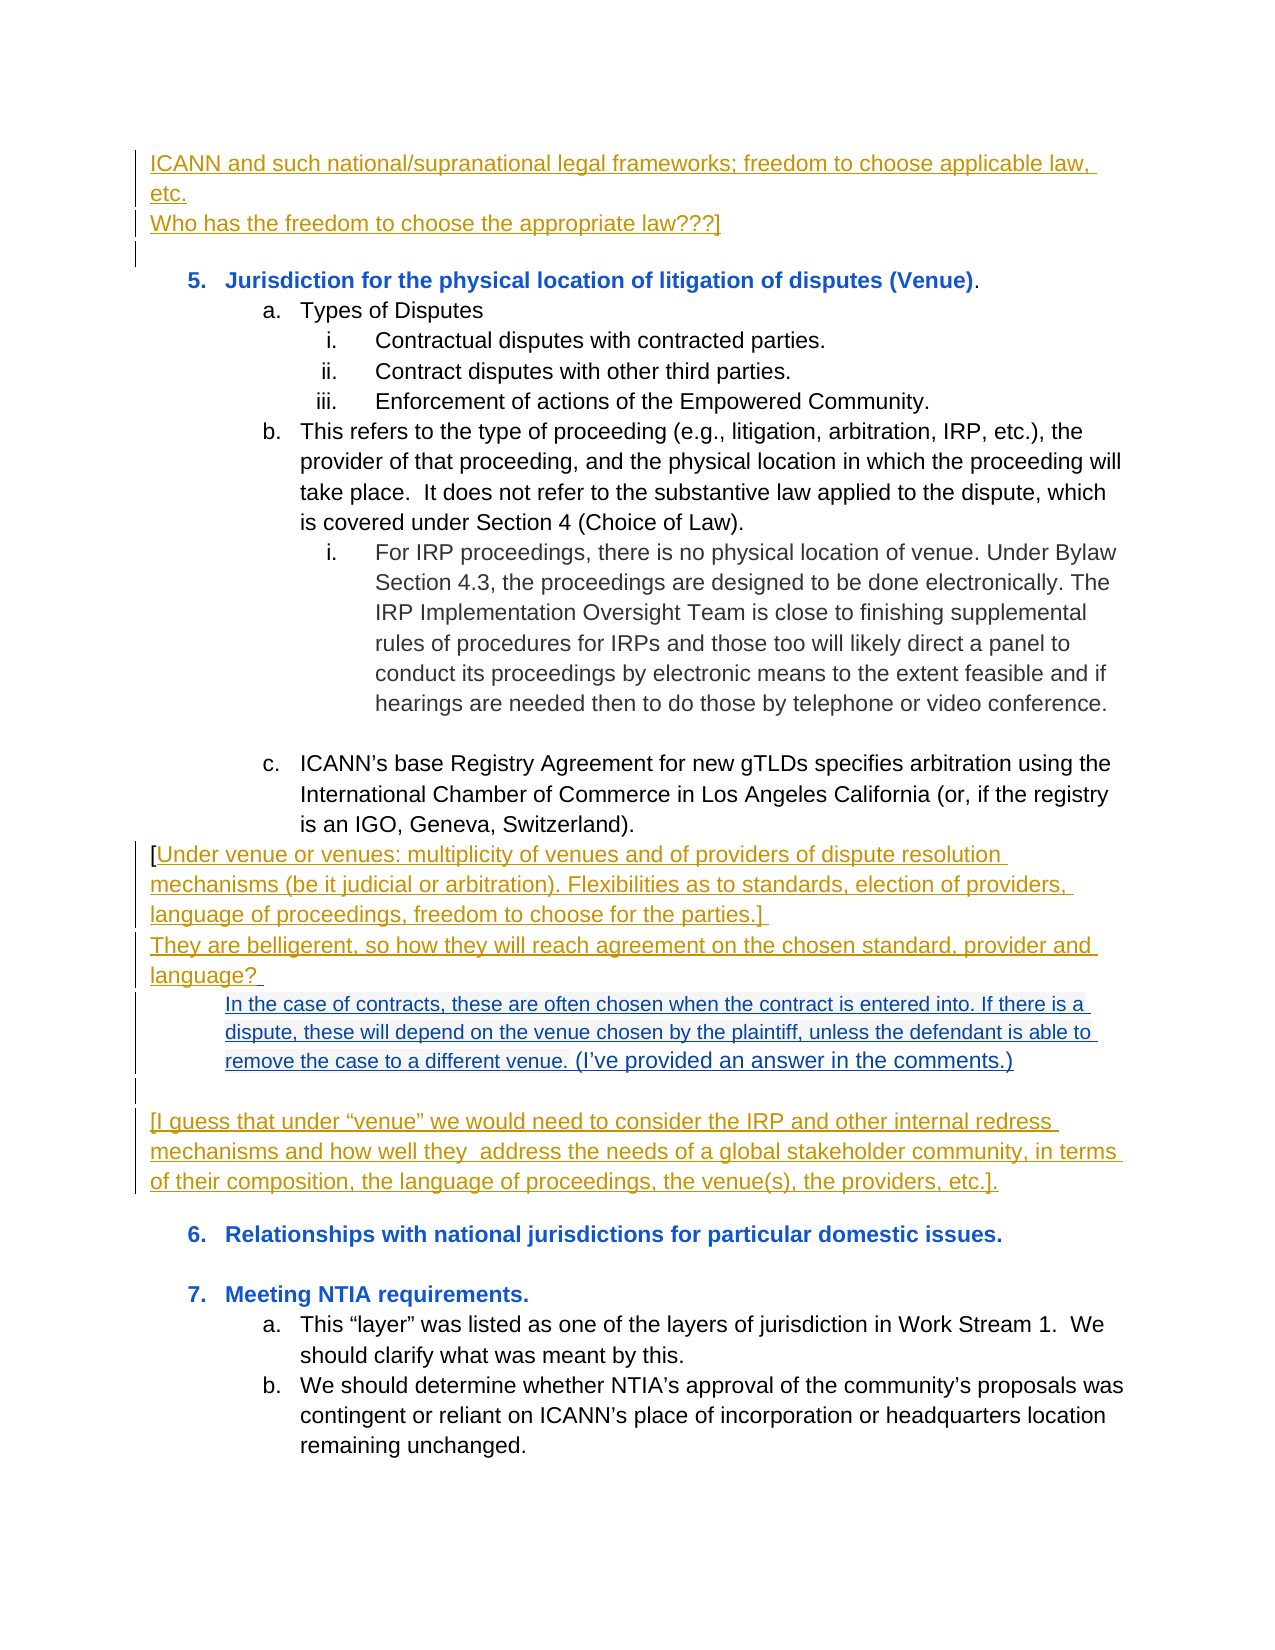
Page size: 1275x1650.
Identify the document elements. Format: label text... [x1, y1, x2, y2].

list This “layer” was listed as one of the layers of jurisdiction in Work Stream 1. We should clarify what was meant by this. [262, 1311, 1125, 1368]
text [ [150, 841, 1125, 928]
list Contract disputes with other third parties. [337, 358, 1125, 384]
list For IRP proceedings, there is no physical location of venue. Under Bylaw Section 4.3, the proceedings are designed to be done electronically. The IRP Implementation Oversight Team is close to finishing supplemental rules of procedures for IRPs and those too will likely direct a panel to conduct its proceedings by electronic means to the extent feasible and if hearings are needed then to do those by telephone or video conference. [337, 539, 1125, 716]
list Meeting NTIA requirements. [187, 1281, 1125, 1308]
text [Jorge: [150, 150, 1125, 207]
list We should determine whether NTIA’s approval of the community’s proposals was contingent or reliant on ICANN’s place of incorporation or headquarters location remaining unchanged. [262, 1372, 1125, 1459]
list Types of Disputes [262, 297, 1125, 323]
list This refers to the type of proceeding (e.g., litigation, arbitration, IRP, etc.), the provider of that proceeding, and the physical location in which the proceeding will take place. It does not refer to the substantive law applied to the dispute, which is covered under Section 4 (Choice of Law). [262, 418, 1125, 535]
list Contractual disputes with contracted parties. [337, 327, 1125, 354]
list Enforcement of actions of the Empowered Community. [337, 388, 1125, 414]
list Relationships with national jurisdictions for particular domestic issues. [187, 1221, 1125, 1277]
list ICANN’s base Registry Agreement for new gTLDs specifies arbitration using the International Chamber of Commerce in Los Angeles California (or, if the registry is an IGO, Geneva, Switzerland). [262, 750, 1125, 837]
list Jurisdiction for the physical location of litigation of disputes (Venue). [187, 267, 1125, 293]
